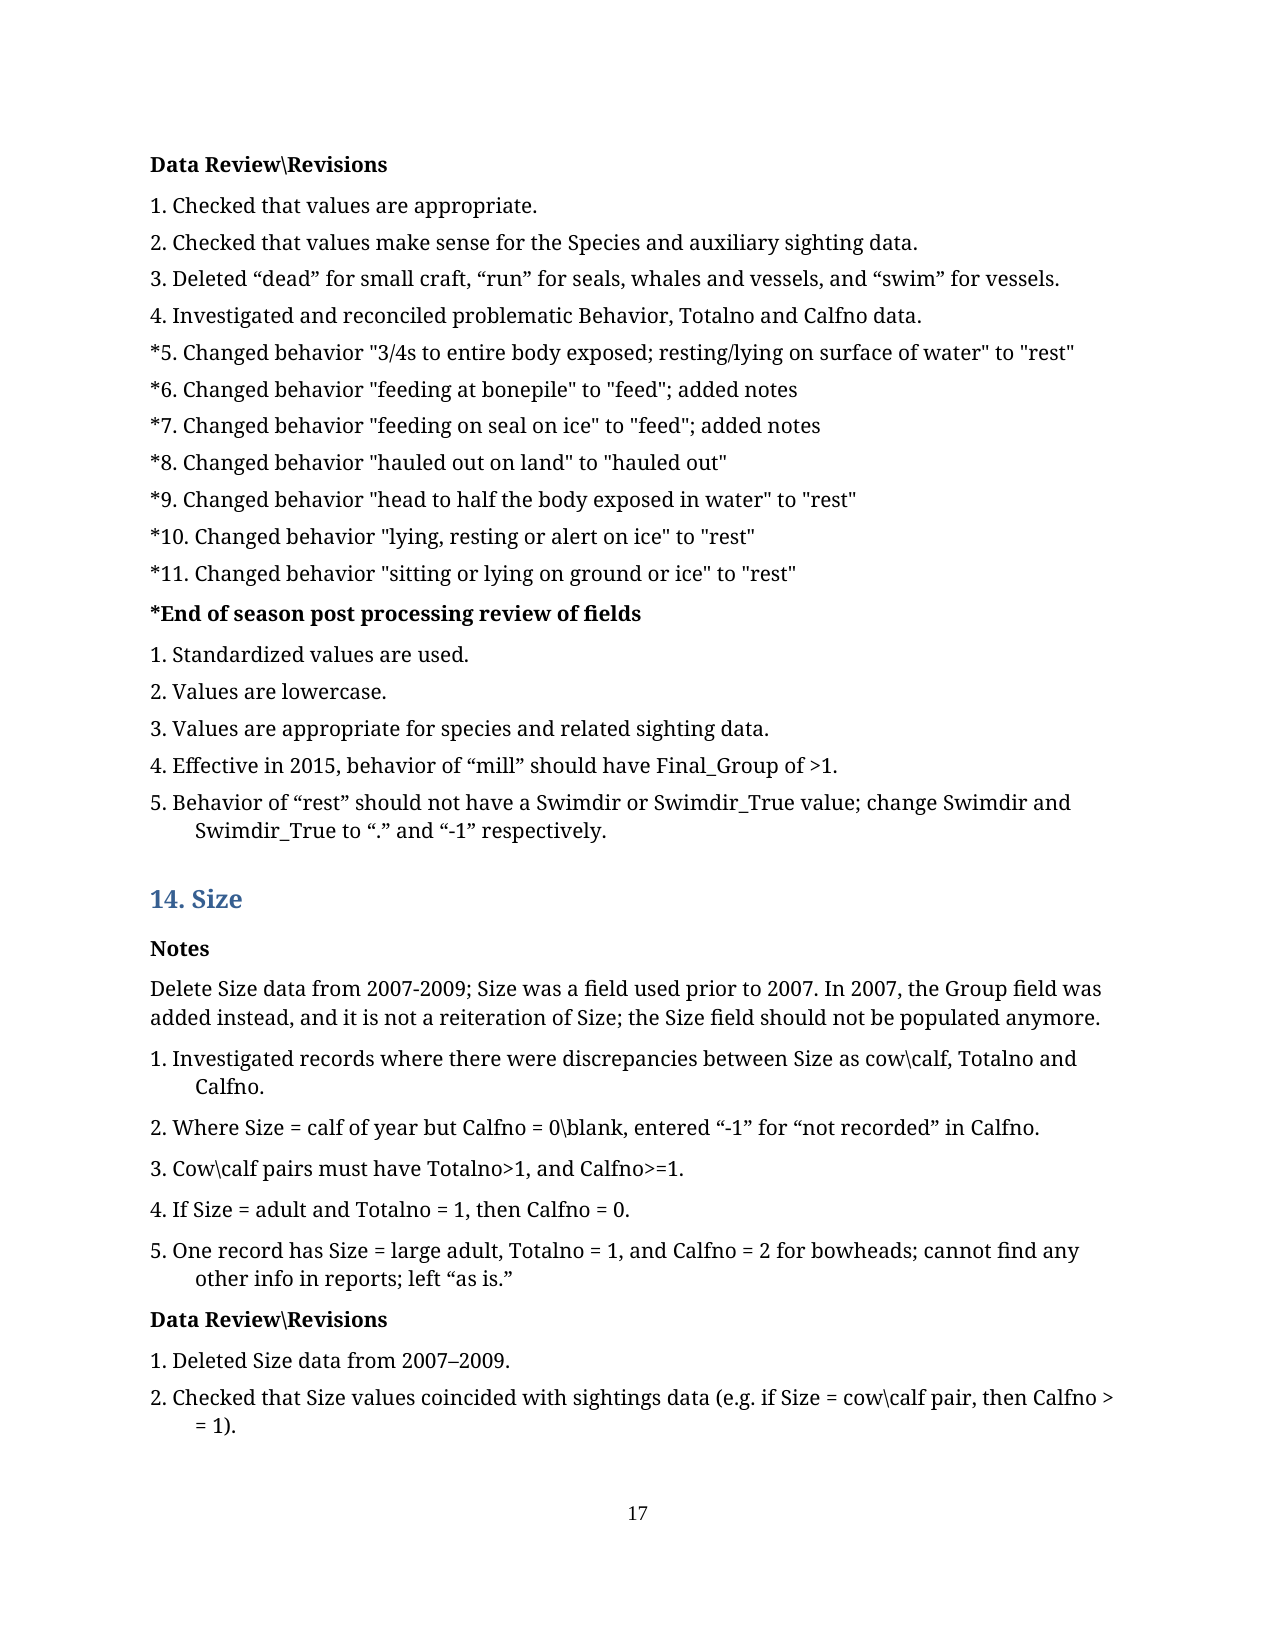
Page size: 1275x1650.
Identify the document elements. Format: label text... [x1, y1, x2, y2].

text 3. Values are appropriate for species and related sighting data. [150, 714, 1125, 742]
text 5. Behavior of “rest” should not have a Swimdir or Swimdir_True value; change Swimdir and Swimdir_True to “.” and “-1” respectively. [150, 788, 1125, 844]
text *7. Changed behavior "feeding on seal on ice" to "feed"; added notes [150, 412, 1125, 440]
text 2. Values are lowercase. [150, 677, 1125, 706]
text *9. Changed behavior "head to half the body exposed in water" to "rest" [150, 485, 1125, 513]
text 2. Checked that Size values coincided with sightings data (e.g. if Size = cow\calf pair, then Calfno > = 1). [150, 1383, 1125, 1440]
text 3. Deleted “dead” for small craft, “run” for seals, whales and vessels, and “swim” for vessels. [150, 264, 1125, 293]
text 2. Where Size = calf of year but Calfno = 0\blank, entered “-1” for “not recorded” in Calfno. [150, 1113, 1125, 1142]
text 1. Standardized values are used. [150, 641, 1125, 669]
text *11. Changed behavior "sitting or lying on ground or ice" to "rest" [150, 559, 1125, 587]
text 4. If Size = adult and Totalno = 1, then Calfno = 0. [150, 1195, 1125, 1224]
text *End of season post processing review of fields [150, 599, 1125, 628]
subtitle 14. Size [150, 882, 1125, 916]
text 3. Cow\calf pairs must have Totalno>1, and Calfno>=1. [150, 1154, 1125, 1183]
text Data Review\Revisions [150, 150, 1125, 178]
text *8. Changed behavior "hauled out on land" to "hauled out" [150, 448, 1125, 477]
text 1. Investigated records where there were discrepancies between Size as cow\calf, Totalno and Calfno. [150, 1044, 1125, 1101]
text 4. Investigated and reconciled problematic Behavior, Totalno and Calfno data. [150, 301, 1125, 330]
text *10. Changed behavior "lying, resting or alert on ice" to "rest" [150, 522, 1125, 550]
text 5. One record has Size = large adult, Totalno = 1, and Calfno = 2 for bowheads; cannot find any other info in reports; left “as is.” [150, 1236, 1125, 1293]
text Delete Size data from 2007-2009; Size was a field used prior to 2007. In 2007, the Group field was added instead, and it is not a reiteration of Size; the Size field should not be populated anymore. [150, 974, 1125, 1031]
text *6. Changed behavior "feeding at bonepile" to "feed"; added notes [150, 375, 1125, 403]
text 1. Deleted Size data from 2007–2009. [150, 1346, 1125, 1375]
text *5. Changed behavior "3/4s to entire body exposed; resting/lying on surface of water" to "rest" [150, 338, 1125, 366]
text Data Review\Revisions [150, 1306, 1125, 1334]
text 2. Checked that values make sense for the Species and auxiliary sighting data. [150, 228, 1125, 256]
text 4. Effective in 2015, behavior of “mill” should have Final_Group of >1. [150, 751, 1125, 779]
text Notes [150, 934, 1125, 962]
text 1. Checked that values are appropriate. [150, 191, 1125, 219]
